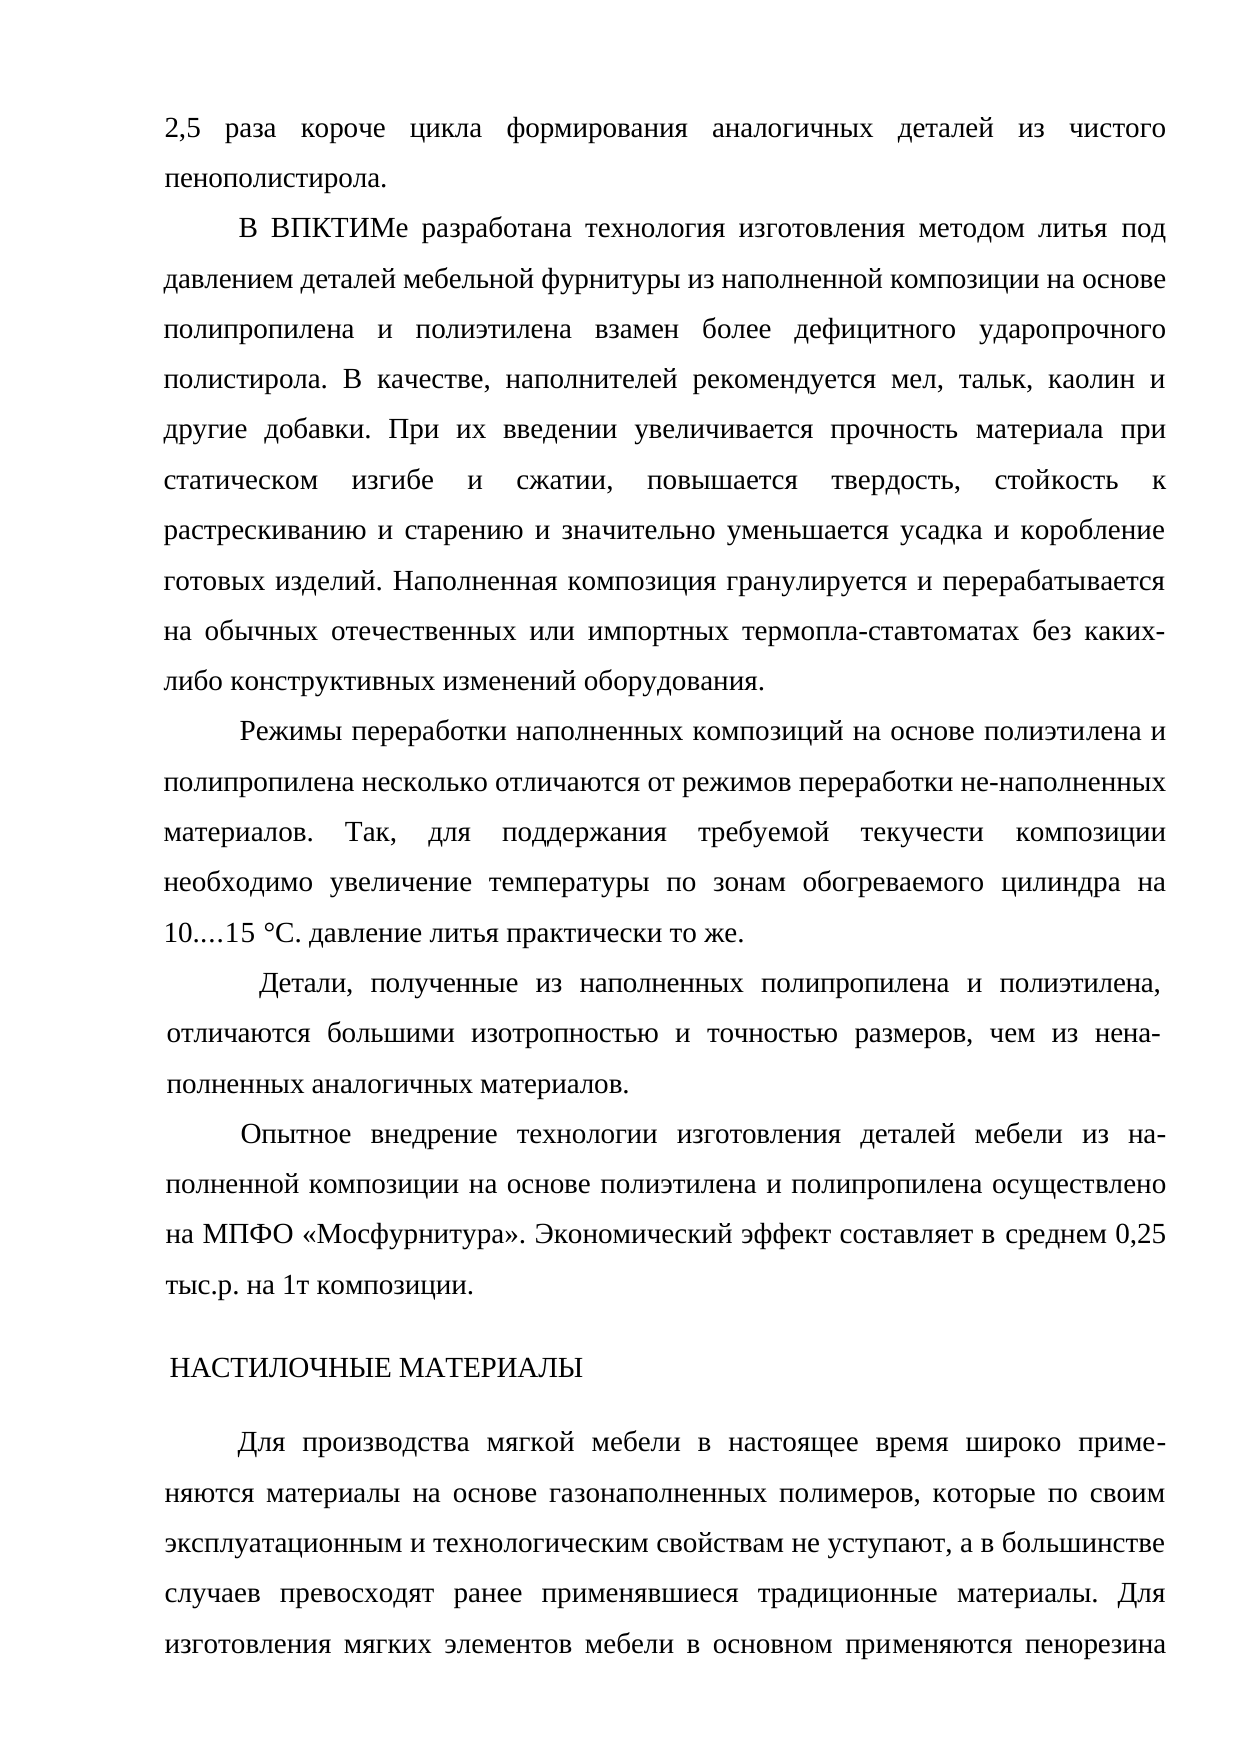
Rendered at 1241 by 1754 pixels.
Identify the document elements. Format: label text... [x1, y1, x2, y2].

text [164, 1424, 1166, 1659]
text Детали, полученные из наполненных полипропилена и полиэтилена, отличаются большими изотропностью и точностью размеров, чем из нена-полненных аналогичных материалов. [166, 965, 1161, 1099]
text Режимы переработки наполненных композиций на основе полиэтилена и полипропилена несколько отличаются от режимов переработки не-наполненных материалов. Так, для поддержания требуемой текучести композиции необходимо увеличение температуры по зонам обогреваемого цилиндра на 10....15 °С. давление литья практически то же. [163, 713, 1166, 948]
text НАСТИЛОЧНЫЕ МАТЕРИАЛЫ [169, 1350, 1166, 1384]
text Опытное внедрение технологии изготовления деталей мебели из наполненной композиции на основе полиэтилена и полипропилена осуществлено на МПФО «Мосфурнитура». Экономический эффект составляет в среднем 0,25 тыс.р. на 1т композиции. [165, 1116, 1166, 1301]
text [164, 110, 1166, 194]
text В ВПКТИМе разработана технология изготовления методом литья под давлением деталей мебельной фурнитуры из наполненной композиции на основе полипропилена и полиэтилена взамен более дефицитного ударопрочного полистирола. В качестве, наполнителей рекомендуется мел, тальк, каолин и другие добавки. При их введении увеличивается прочность материала при статическом изгибе и сжатии, повышается твердость, стойкость к растрескиванию и старению и значительно уменьшается усадка и коробление готовых изделий. Наполненная композиция гранулируется и перерабатывается на обычных отечественных или импортных термопла-ставтоматах без каких-либо конструктивных изменений оборудования. [163, 210, 1166, 697]
